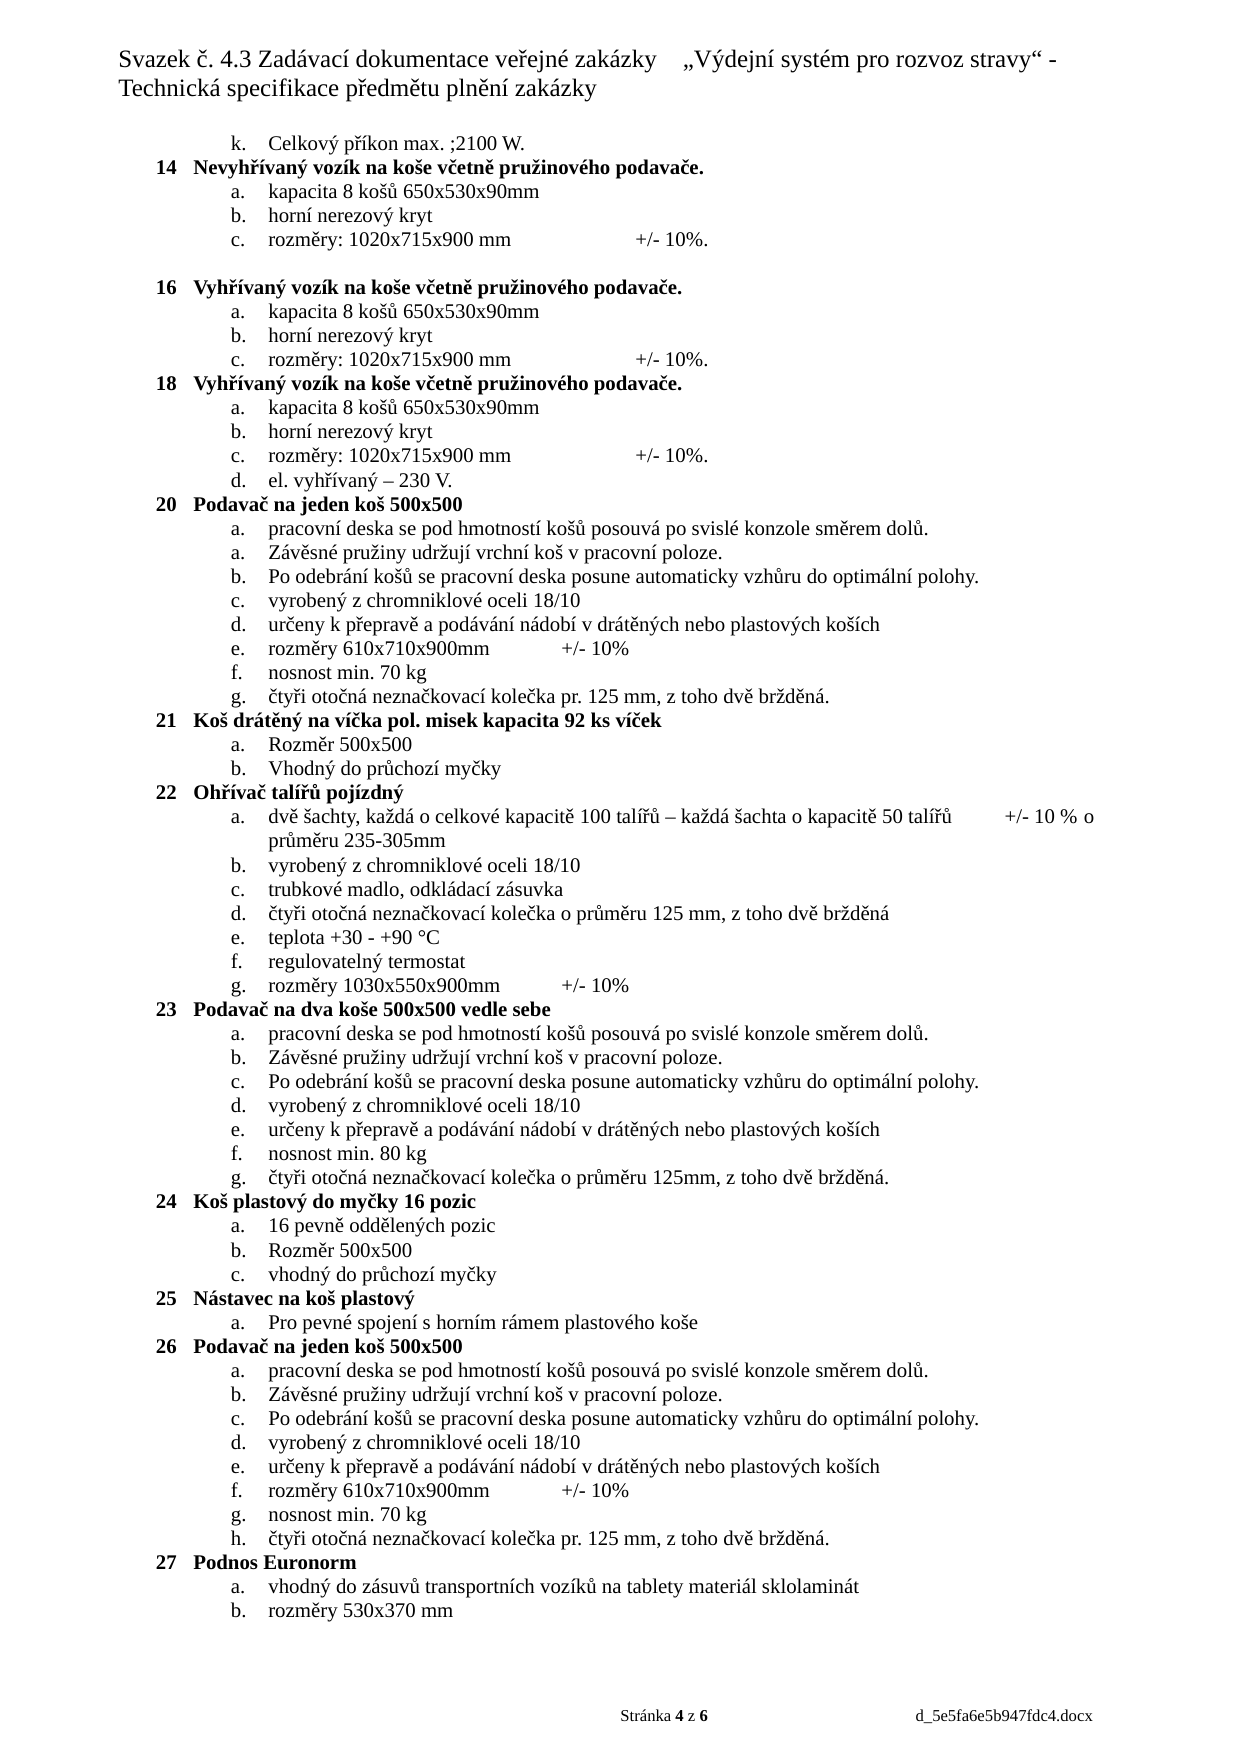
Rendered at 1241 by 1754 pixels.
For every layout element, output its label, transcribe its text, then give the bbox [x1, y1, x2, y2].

list kapacita 8 košů 650x530x90mm [231, 179, 1122, 203]
list teplota +30 - +90 °C [231, 925, 1122, 949]
list pracovní deska se pod hmotností košů posouvá po svislé konzole směrem dolů. [231, 1021, 1122, 1045]
list rozměry 1030x550x900mm +/- 10% [231, 973, 1122, 997]
list regulovatelný termostat [231, 949, 1122, 973]
list Závěsné pružiny udržují vrchní koš v pracovní poloze. [231, 540, 1122, 564]
list Podavač na dva koše 500x500 vedle sebe [156, 997, 1122, 1021]
list rozměry: 1020x715x900 mm +/- 10%. [231, 227, 1122, 251]
list Vyhřívaný vozík na koše včetně pružinového podavače. [156, 371, 1122, 395]
list horní nerezový kryt [231, 323, 1122, 347]
list vhodný do průchozí myčky [231, 1262, 1122, 1286]
list Nevyhřívaný vozík na koše včetně pružinového podavače. [156, 155, 1122, 179]
list Po odebrání košů se pracovní deska posune automaticky vzhůru do optimální polohy. [231, 1069, 1122, 1093]
list Vhodný do průchozí myčky [231, 756, 1122, 780]
list čtyři otočná neznačkovací kolečka pr. 125 mm, z toho dvě bržděná. [231, 1526, 1122, 1550]
list vhodný do zásuvů transportních vozíků na tablety materiál sklolaminát [231, 1574, 1122, 1598]
list kapacita 8 košů 650x530x90mm [231, 395, 1122, 419]
list Po odebrání košů se pracovní deska posune automaticky vzhůru do optimální polohy. [231, 1406, 1122, 1430]
list pracovní deska se pod hmotností košů posouvá po svislé konzole směrem dolů. [231, 1358, 1122, 1382]
list rozměry: 1020x715x900 mm +/- 10%. [231, 443, 1122, 467]
list Pro pevné spojení s horním rámem plastového koše [231, 1310, 1122, 1334]
list kapacita 8 košů 650x530x90mm [231, 299, 1122, 323]
list určeny k přepravě a podávání nádobí v drátěných nebo plastových koších [231, 1454, 1122, 1478]
list Koš drátěný na víčka pol. misek kapacita 92 ks víček [156, 708, 1122, 732]
list rozměry 610x710x900mm +/- 10% [231, 636, 1122, 660]
list čtyři otočná neznačkovací kolečka pr. 125 mm, z toho dvě bržděná. [231, 684, 1122, 708]
list určeny k přepravě a podávání nádobí v drátěných nebo plastových koších [231, 612, 1122, 636]
list Vyhřívaný vozík na koše včetně pružinového podavače. [156, 275, 1122, 299]
list čtyři otočná neznačkovací kolečka o průměru 125 mm, z toho dvě bržděná [231, 901, 1122, 925]
list Celkový příkon max. ;2100 W. [231, 131, 1122, 155]
list vyrobený z chromniklové oceli 18/10 [231, 588, 1122, 612]
list rozměry: 1020x715x900 mm +/- 10%. [231, 347, 1122, 371]
list Závěsné pružiny udržují vrchní koš v pracovní poloze. [231, 1045, 1122, 1069]
list horní nerezový kryt [231, 203, 1122, 227]
list 16 pevně oddělených pozic [231, 1213, 1122, 1237]
list el. vyhřívaný – 230 V. [231, 467, 1122, 492]
list vyrobený z chromniklové oceli 18/10 [231, 1430, 1122, 1454]
list nosnost min. 80 kg [231, 1141, 1122, 1165]
list Podavač na jeden koš 500x500 [156, 492, 1122, 516]
list Rozměr 500x500 [231, 1237, 1122, 1262]
list Podavač na jeden koš 500x500 [156, 1334, 1122, 1358]
list trubkové madlo, odkládací zásuvka [231, 877, 1122, 901]
list Po odebrání košů se pracovní deska posune automaticky vzhůru do optimální polohy. [231, 564, 1122, 588]
list Rozměr 500x500 [231, 732, 1122, 756]
list rozměry 610x710x900mm +/- 10% [231, 1478, 1122, 1502]
list horní nerezový kryt [231, 419, 1122, 443]
list pracovní deska se pod hmotností košů posouvá po svislé konzole směrem dolů. [231, 516, 1122, 540]
list čtyři otočná neznačkovací kolečka o průměru 125mm, z toho dvě bržděná. [231, 1165, 1122, 1189]
list Závěsné pružiny udržují vrchní koš v pracovní poloze. [231, 1382, 1122, 1406]
list Nástavec na koš plastový [156, 1286, 1122, 1310]
list nosnost min. 70 kg [231, 1502, 1122, 1526]
list Ohřívač talířů pojízdný [156, 780, 1122, 804]
list Koš plastový do myčky 16 pozic [156, 1189, 1122, 1213]
list vyrobený z chromniklové oceli 18/10 [231, 852, 1122, 877]
list rozměry 530x370 mm [231, 1598, 1122, 1622]
list určeny k přepravě a podávání nádobí v drátěných nebo plastových koších [231, 1117, 1122, 1141]
list vyrobený z chromniklové oceli 18/10 [231, 1093, 1122, 1117]
list nosnost min. 70 kg [231, 660, 1122, 684]
list dvě šachty, každá o celkové kapacitě 100 talířů – každá šachta o kapacitě 50 talířů +/- 10 % o průměru 235-305mm [231, 804, 1122, 852]
list Podnos Euronorm [156, 1550, 1122, 1574]
